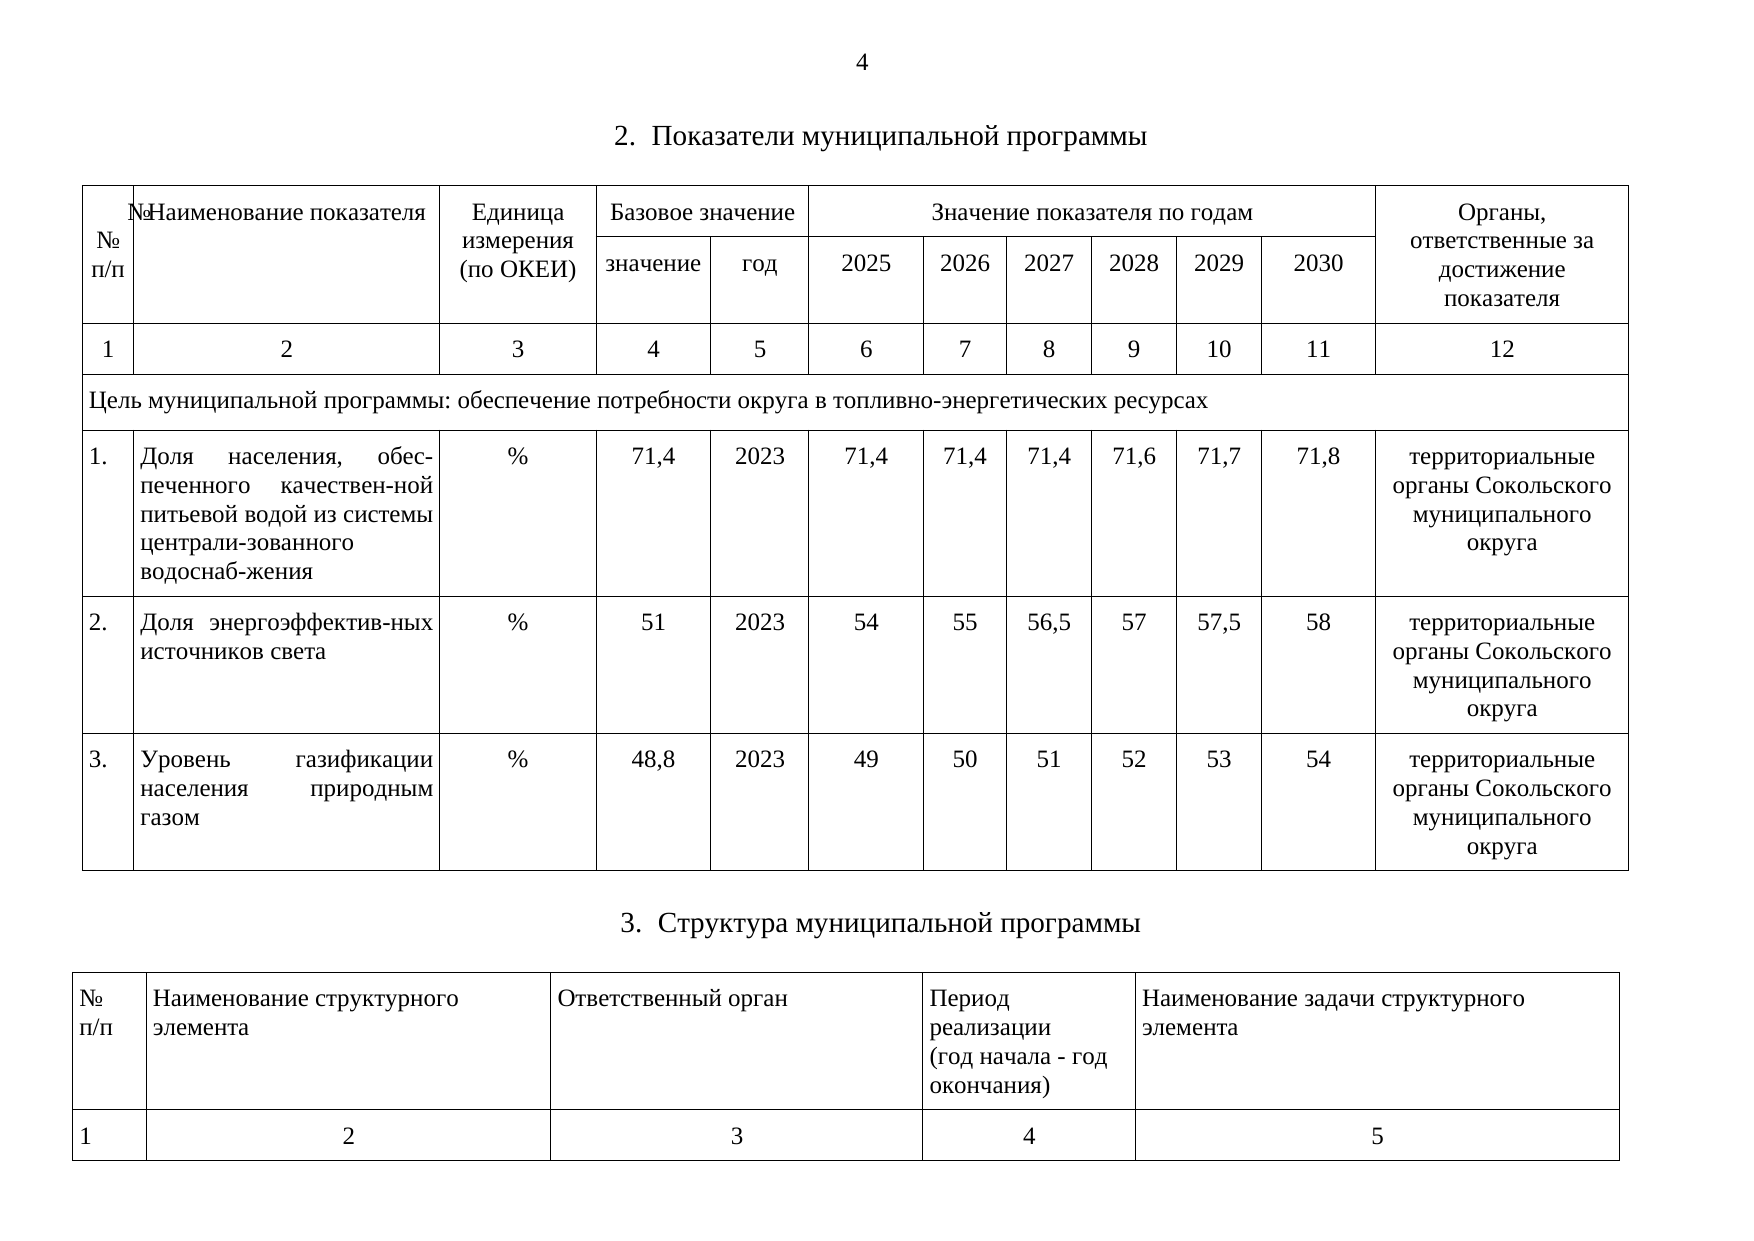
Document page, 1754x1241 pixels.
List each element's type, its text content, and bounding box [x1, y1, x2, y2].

table_header Наименование показателя [134, 186, 439, 322]
table_cell 71,4 [597, 431, 710, 596]
table_cell 2023 [711, 431, 808, 596]
table_cell 2030 [1262, 237, 1375, 322]
table_cell 3. [83, 734, 133, 870]
table_cell 7 [924, 324, 1006, 373]
table_cell 71,4 [1007, 431, 1091, 596]
table_header Значение показателя по годам [809, 186, 1375, 236]
table_cell Цель муниципальной программы: обеспечение потребности округа в топливно-энергетических ресурсах [83, 375, 1628, 429]
table_cell территориальные органы Сокольского муниципального округа [1376, 734, 1628, 870]
table_cell % [440, 431, 596, 596]
table_cell 1. [83, 431, 133, 596]
table_cell 71,4 [809, 431, 923, 596]
table_cell 55 [924, 597, 1006, 733]
table_cell 2028 [1092, 237, 1176, 322]
table_cell 71,4 [924, 431, 1006, 596]
table_cell 2 [147, 1110, 550, 1160]
table_cell 71,8 [1262, 431, 1375, 596]
table_cell 51 [1007, 734, 1091, 870]
table_cell 2 [134, 324, 439, 373]
table_cell 5 [1136, 1110, 1619, 1160]
table_header №№ п/п [83, 186, 133, 322]
table_cell 48,8 [597, 734, 710, 870]
table_cell 6 [809, 324, 923, 373]
table_cell 4 [597, 324, 710, 373]
table_cell 51 [597, 597, 710, 733]
list Структура муниципальной программы [126, 905, 1635, 938]
table_cell 2026 [924, 237, 1006, 322]
table_cell 4 [923, 1110, 1135, 1160]
table_header Наименование задачи структурного элемента [1136, 973, 1619, 1109]
table_cell 1 [73, 1110, 146, 1160]
table_cell 9 [1092, 324, 1176, 373]
table_header Период реализации (год начала - год окончания) [923, 973, 1135, 1109]
table_header Органы, ответственные за достижение показателя [1376, 186, 1628, 322]
table_cell 58 [1262, 597, 1375, 733]
table_cell 57,5 [1177, 597, 1261, 733]
table_cell территориальные органы Сокольского муниципального округа [1376, 597, 1628, 733]
table_cell 49 [809, 734, 923, 870]
table_cell Доля населения, обес-печенного качествен-ной питьевой водой из системы централи-зованного водоснаб-жения [134, 431, 439, 596]
table_cell 8 [1007, 324, 1091, 373]
table_header Базовое значение [597, 186, 808, 236]
table_cell Уровень газификации населения природным газом [134, 734, 439, 870]
table_header Ответственный орган [551, 973, 922, 1109]
table_cell 53 [1177, 734, 1261, 870]
table_cell 3 [551, 1110, 922, 1160]
table_cell 54 [1262, 734, 1375, 870]
table_cell 2029 [1177, 237, 1261, 322]
table_cell 2023 [711, 734, 808, 870]
list Показатели муниципальной программы [126, 118, 1635, 152]
table_cell 1 [83, 324, 133, 373]
table_cell % [440, 734, 596, 870]
table_cell 54 [809, 597, 923, 733]
table_cell 11 [1262, 324, 1375, 373]
table_cell значение [597, 237, 710, 322]
table_header Единица измерения (по ОКЕИ) [440, 186, 596, 322]
table_cell 2023 [711, 597, 808, 733]
table_cell 5 [711, 324, 808, 373]
table_cell % [440, 597, 596, 733]
table_cell территориальные органы Сокольского муниципального округа [1376, 431, 1628, 596]
table_cell 71,7 [1177, 431, 1261, 596]
table_cell год [711, 237, 808, 322]
table_cell 50 [924, 734, 1006, 870]
table_cell Доля энергоэффектив-ных источников света [134, 597, 439, 733]
table_cell 2027 [1007, 237, 1091, 322]
table_header № п/п [73, 973, 146, 1109]
table_cell 2025 [809, 237, 923, 322]
table_cell 3 [440, 324, 596, 373]
table_cell 10 [1177, 324, 1261, 373]
table_cell 2. [83, 597, 133, 733]
table_cell 57 [1092, 597, 1176, 733]
table_header Наименование структурного элемента [147, 973, 550, 1109]
table_cell 12 [1376, 324, 1628, 373]
table_cell 56,5 [1007, 597, 1091, 733]
table_cell 71,6 [1092, 431, 1176, 596]
table_cell 52 [1092, 734, 1176, 870]
